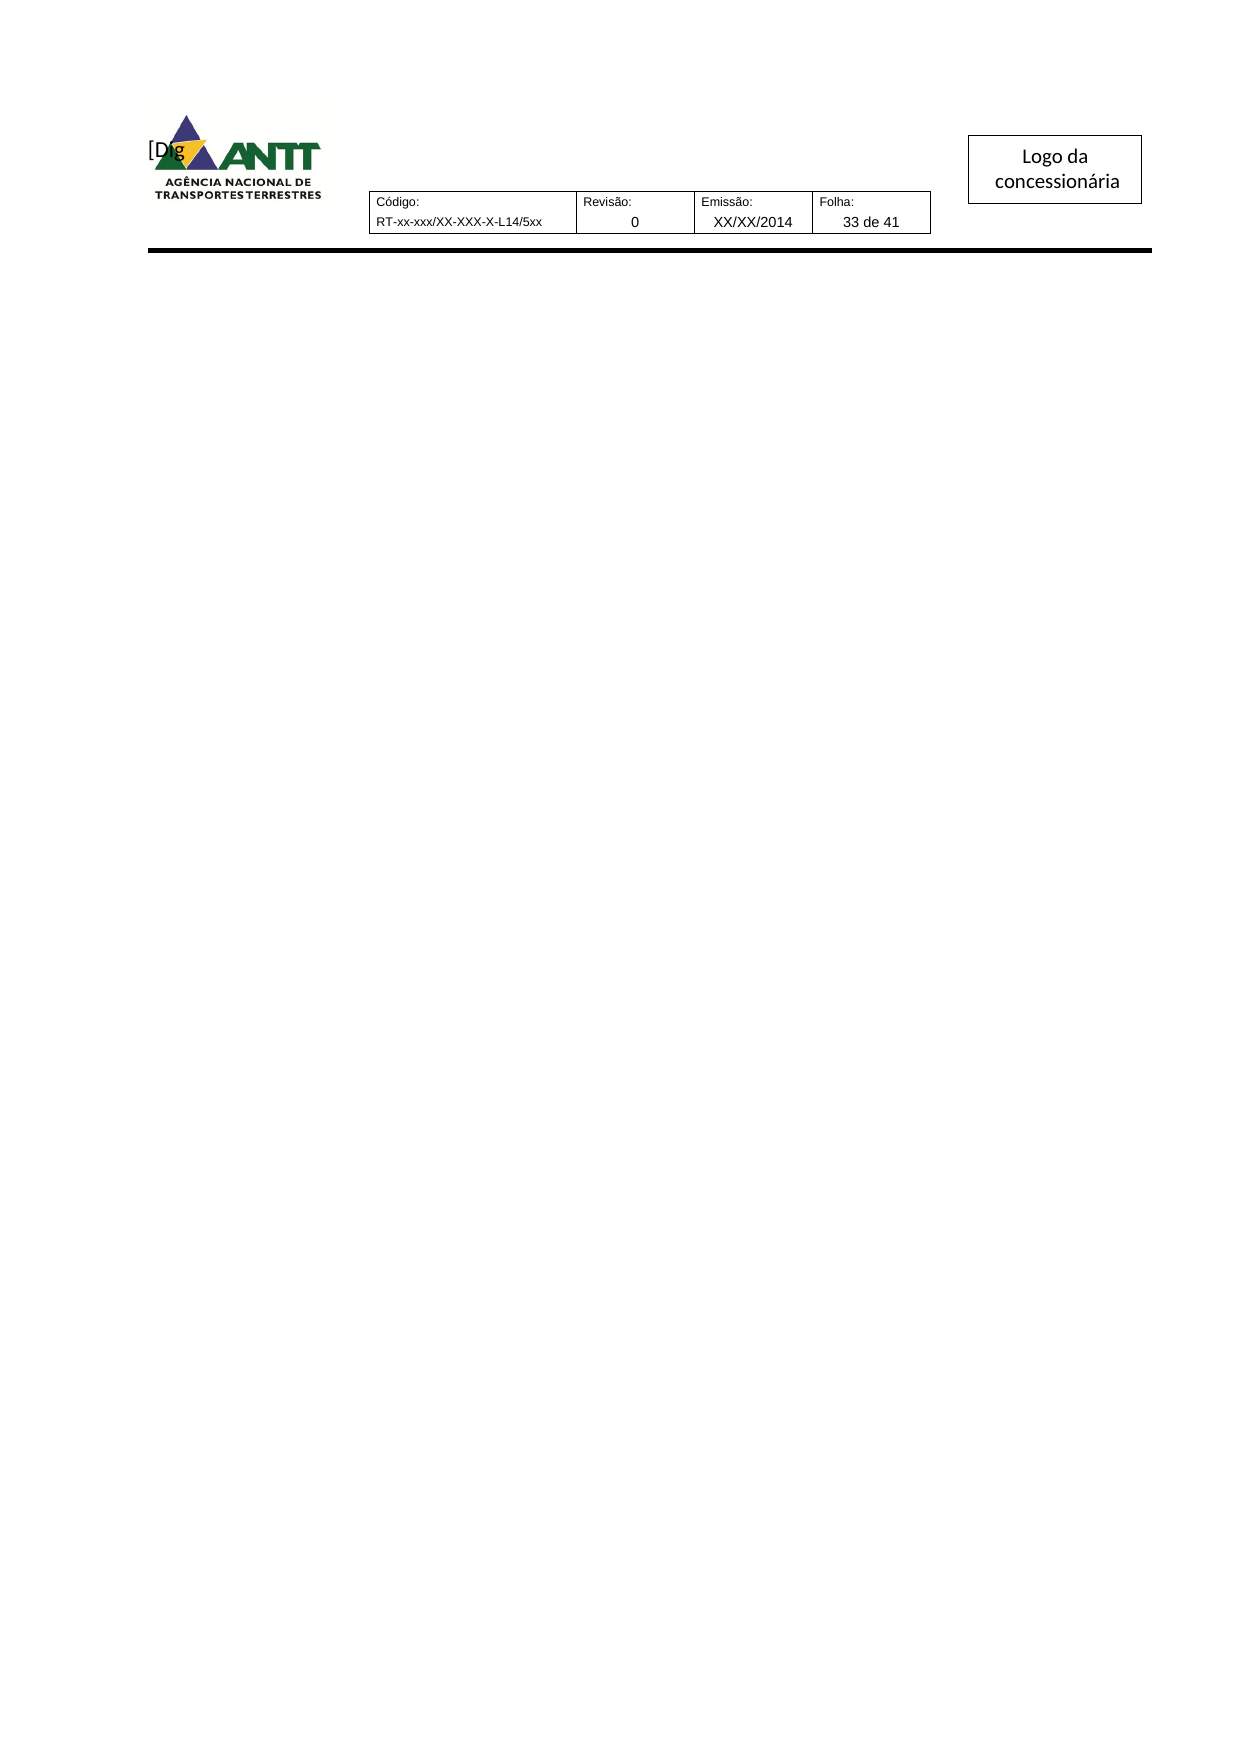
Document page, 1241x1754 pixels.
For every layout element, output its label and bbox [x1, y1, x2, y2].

picture [137, 98, 338, 216]
